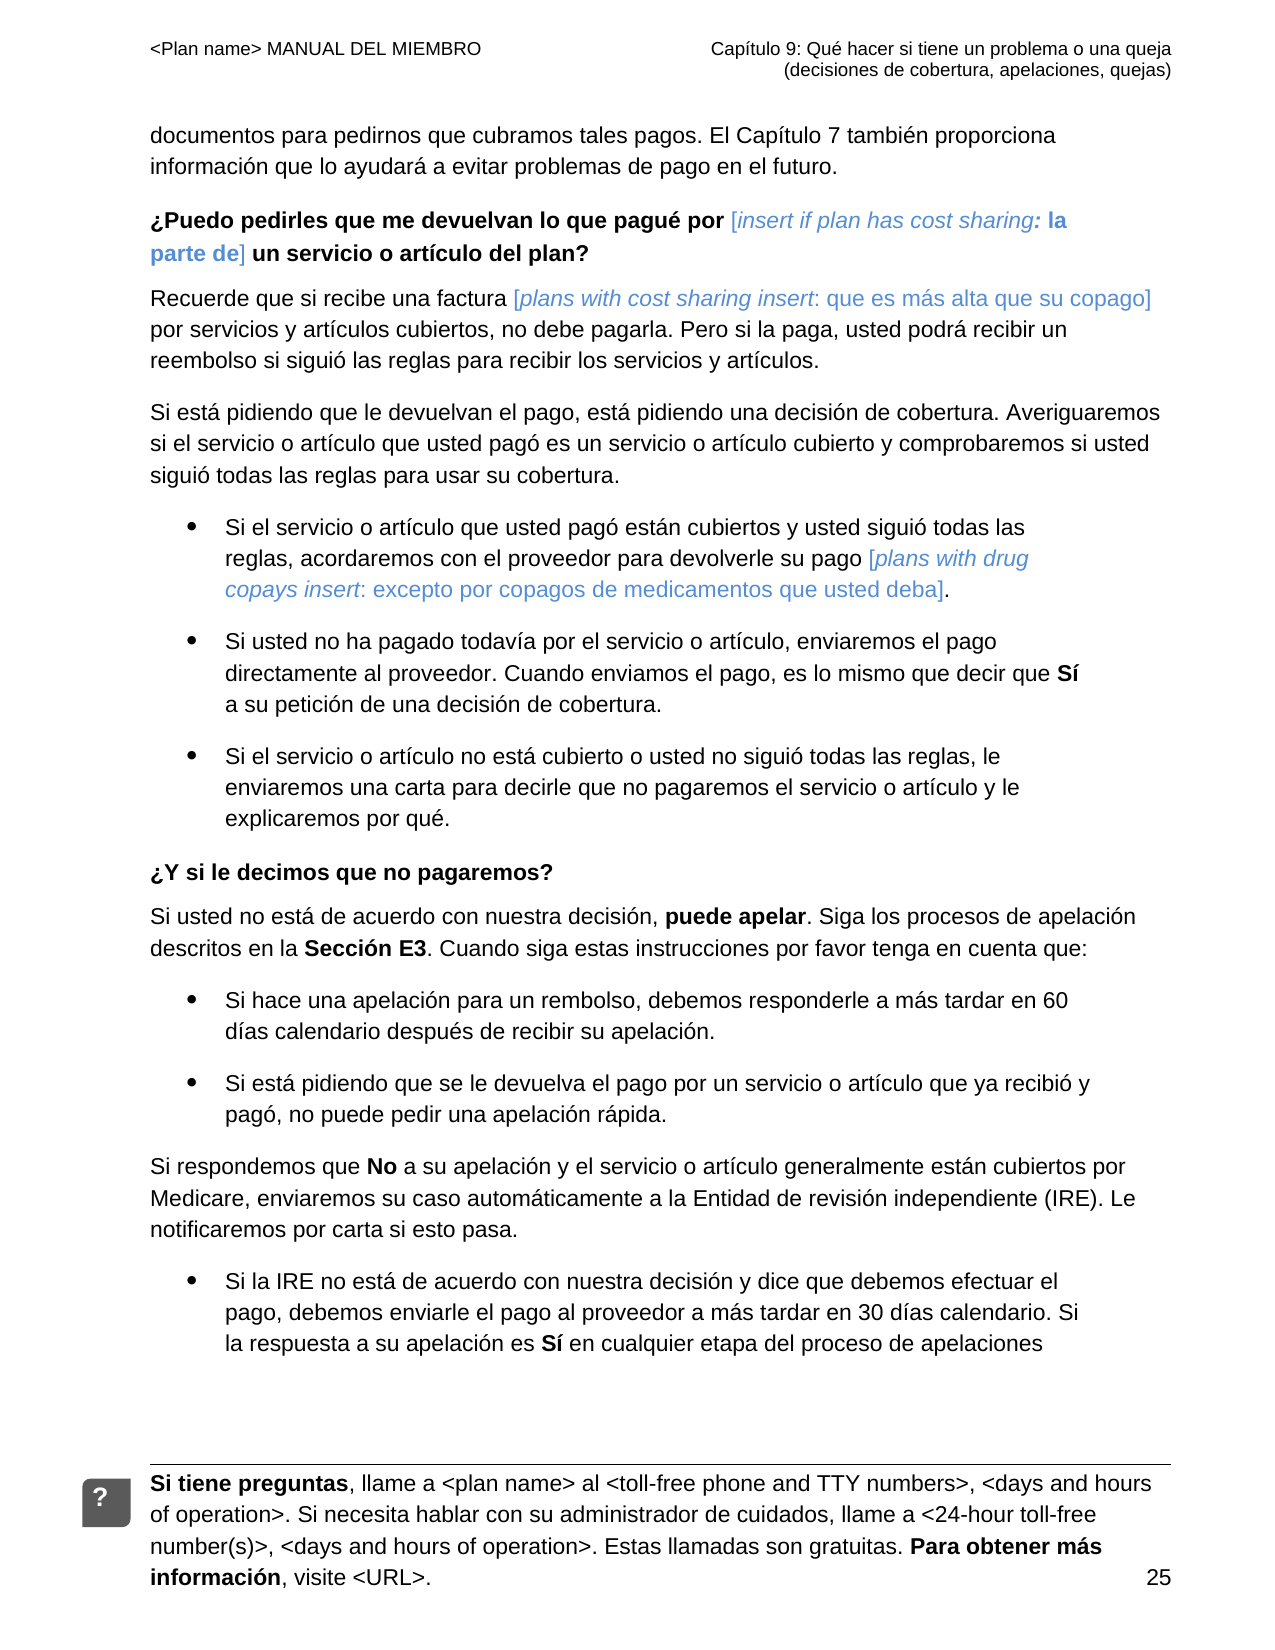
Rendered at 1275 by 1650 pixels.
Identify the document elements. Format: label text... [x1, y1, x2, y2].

text Recuerde que si recibe una factura [plans with cost sharing insert: que es más alta que su copago] por servicios y artículos cubiertos, no debe pagarla. Pero si la paga, usted podrá recibir un reembolso si siguió las reglas para recibir los servicios y artículos. [150, 281, 1171, 375]
list Si usted no ha pagado todavía por el servicio o artículo, enviaremos el pago directamente al proveedor. Cuando enviamos el pago, es lo mismo que decir que Sí a su petición de una decisión de cobertura. [187, 625, 1096, 718]
text Si está pidiendo que le devuelvan el pago, está pidiendo una decisión de cobertura. Averiguaremos si el servicio o artículo que usted pagó es un servicio o artículo cubierto y comprobaremos si usted siguió todas las reglas para usar su cobertura. [150, 396, 1171, 489]
subtitle ¿Y si le decimos que no pagaremos? [150, 854, 1096, 887]
list Si está pidiendo que se le devuelva el pago por un servicio o artículo que ya recibió y pagó, no puede pedir una apelación rápida. [187, 1066, 1096, 1129]
text Si usted no está de acuerdo con nuestra decisión, puede apelar. Siga los procesos de apelación descritos en la Sección E3. Cuando siga estas instrucciones por favor tenga en cuenta que: [150, 900, 1171, 962]
list Si el servicio o artículo que usted pagó están cubiertos y usted siguió todas las reglas, acordaremos con el proveedor para devolverle su pago [plans with drug copays insert: excepto por copagos de medicamentos que usted deba]. [187, 510, 1096, 604]
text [150, 118, 1171, 181]
list Si el servicio o artículo no está cubierto o usted no siguió todas las reglas, le enviaremos una carta para decirle que no pagaremos el servicio o artículo y le explicaremos por qué. [187, 739, 1096, 833]
subtitle ¿Puedo pedirles que me devuelvan lo que pagué por [insert if plan has cost sharing: la parte de] un servicio o artículo del plan? [150, 202, 1096, 268]
text Si respondemos que No a su apelación y el servicio o artículo generalmente están cubiertos por Medicare, enviaremos su caso automáticamente a la Entidad de revisión independiente (IRE). Le notificaremos por carta si esto pasa. [150, 1150, 1171, 1243]
list Si hace una apelación para un rembolso, debemos responderle a más tardar en 60 días calendario después de recibir su apelación. [187, 983, 1096, 1046]
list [187, 1264, 1096, 1358]
